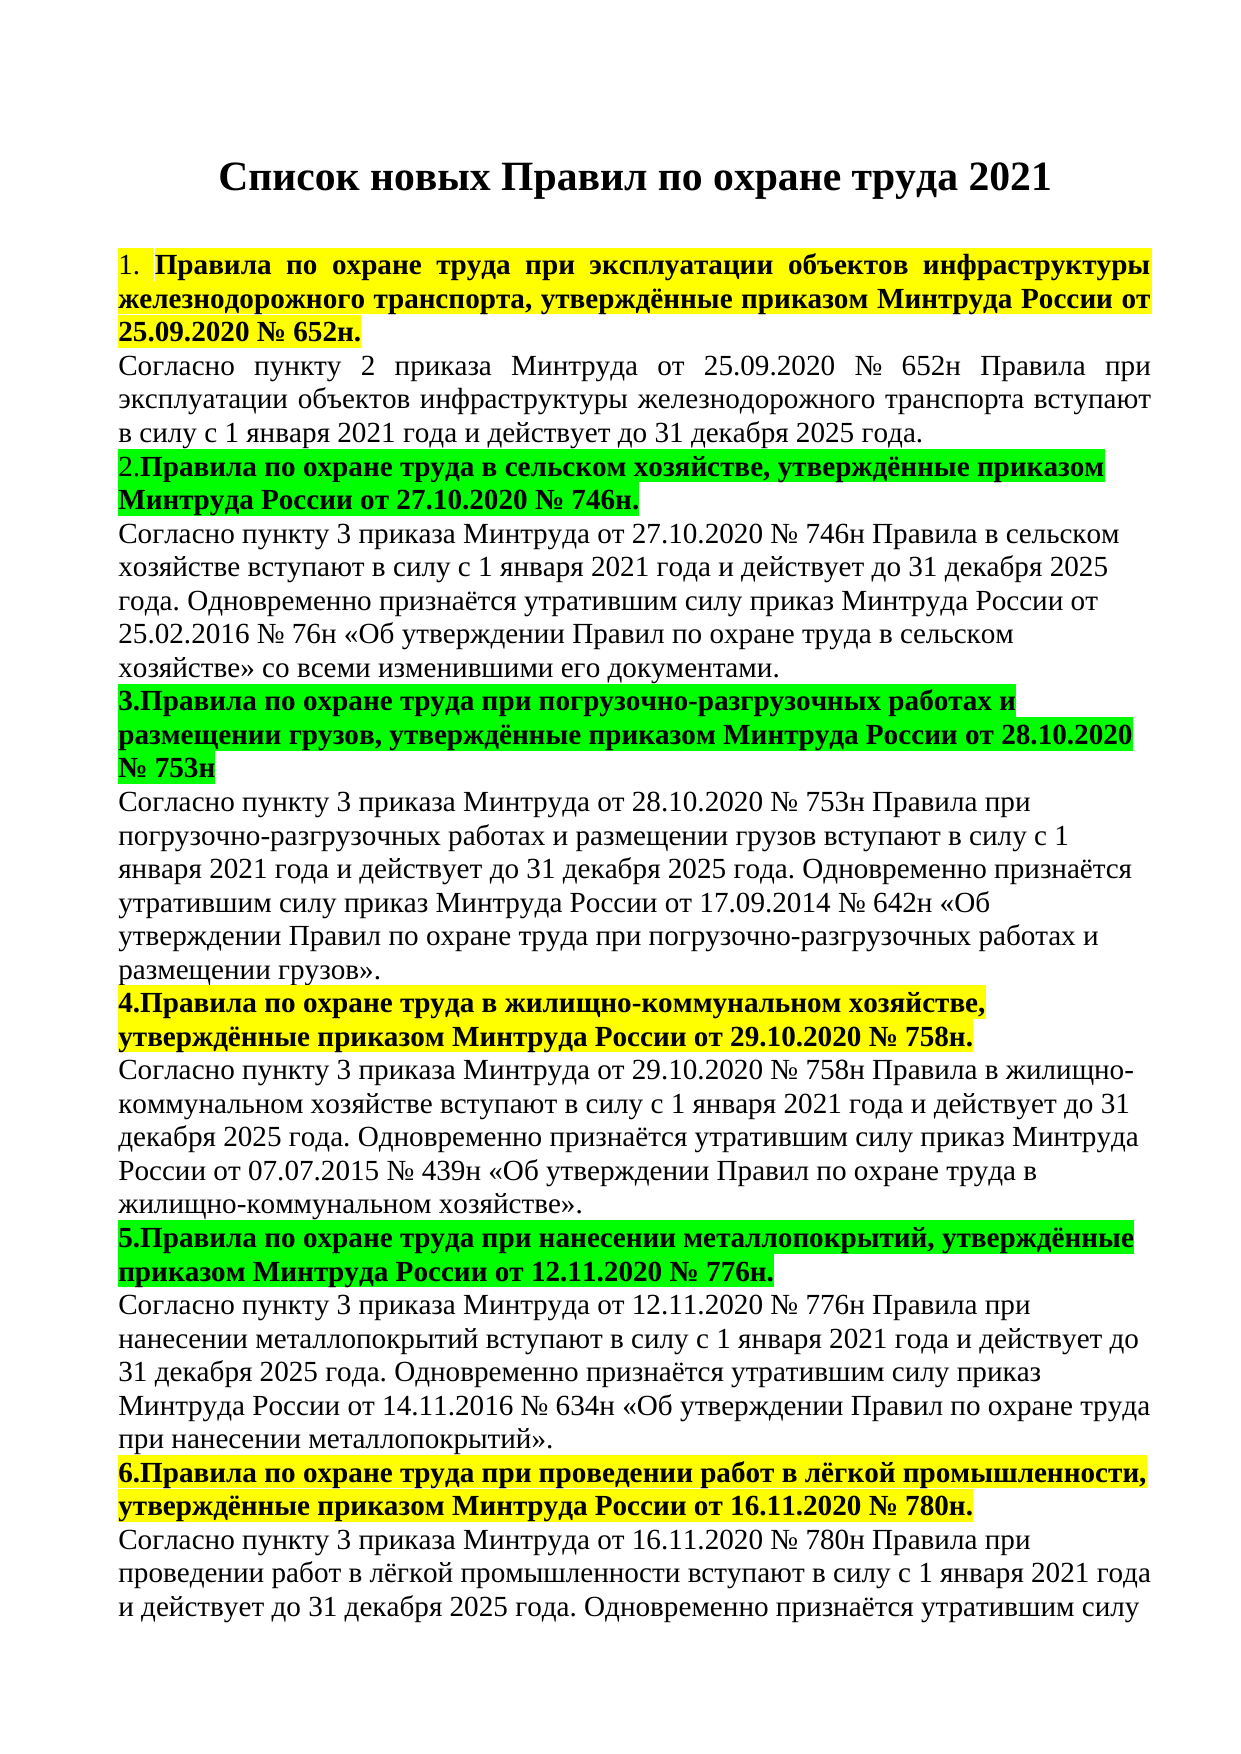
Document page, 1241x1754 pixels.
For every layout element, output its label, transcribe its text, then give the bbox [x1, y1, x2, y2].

text Согласно пункту 3 приказа Минтруда от 12.11.2020 № 776н Правила при нанесении металлопокрытий вступают в силу с 1 января 2021 года и действует до 31 декабря 2025 года. Одновременно признаётся утратившим силу приказ Минтруда России от 14.11.2016 № 634н «Об утверждении Правил по охране труда при нанесении металлопокрытий». [118, 1287, 1152, 1455]
text Список новых Правил по охране труда 2021 [118, 152, 1152, 199]
text 2.Правила по охране труда в сельском хозяйстве, утверждённые приказом Минтруда России от 27.10.2020 № 746н. [639, 449, 1152, 516]
text 6.Правила по охране труда при проведении работ в лёгкой промышленности, утверждённые приказом Минтруда России от 16.11.2020 № 780н. [118, 1455, 1152, 1522]
text Согласно пункту 3 приказа Минтруда от 29.10.2020 № 758н Правила в жилищно-коммунальном хозяйстве вступают в силу с 1 января 2021 года и действует до 31 декабря 2025 года. Одновременно признаётся утратившим силу приказ Минтруда России от 07.07.2015 № 439н «Об утверждении Правил по охране труда в жилищно-коммунальном хозяйстве». [118, 1052, 1152, 1220]
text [118, 1522, 1152, 1623]
text 5.Правила по охране труда при нанесении металлопокрытий, утверждённые приказом Минтруда России от 12.11.2020 № 776н. [774, 1220, 1152, 1287]
text 1. Правила по охране труда при эксплуатации объектов инфраструктуры железнодорожного транспорта, утверждённые приказом Минтруда России от 25.09.2020 № 652н. [118, 314, 1152, 348]
text Согласно пункту 3 приказа Минтруда от 27.10.2020 № 746н Правила в сельском хозяйстве вступают в силу с 1 января 2021 года и действует до 31 декабря 2025 года. Одновременно признаётся утратившим силу приказ Минтруда России от 25.02.2016 № 76н «Об утверждении Правил по охране труда в сельском хозяйстве» со всеми изменившими его документами. [118, 516, 1152, 683]
text 3.Правила по охране труда при погрузочно-разгрузочных работах и размещении грузов, утверждённые приказом Минтруда России от 28.10.2020 № 753н [118, 683, 1152, 784]
text Согласно пункту 2 приказа Минтруда от 25.09.2020 № 652н Правила при эксплуатации объектов инфраструктуры железнодорожного транспорта вступают в силу с 1 января 2021 года и действует до 31 декабря 2025 года. [118, 348, 1152, 449]
text Согласно пункту 3 приказа Минтруда от 28.10.2020 № 753н Правила при погрузочно-разгрузочных работах и размещении грузов вступают в силу с 1 января 2021 года и действует до 31 декабря 2025 года. Одновременно признаётся утратившим силу приказ Минтруда России от 17.09.2014 № 642н «Об утверждении Правил по охране труда при погрузочно-разгрузочных работах и размещении грузов». 4.Правила по охране труда в жилищно-коммунальном хозяйстве, утверждённые приказом Минтруда России от 29.10.2020 № 758н. [118, 784, 1152, 1052]
